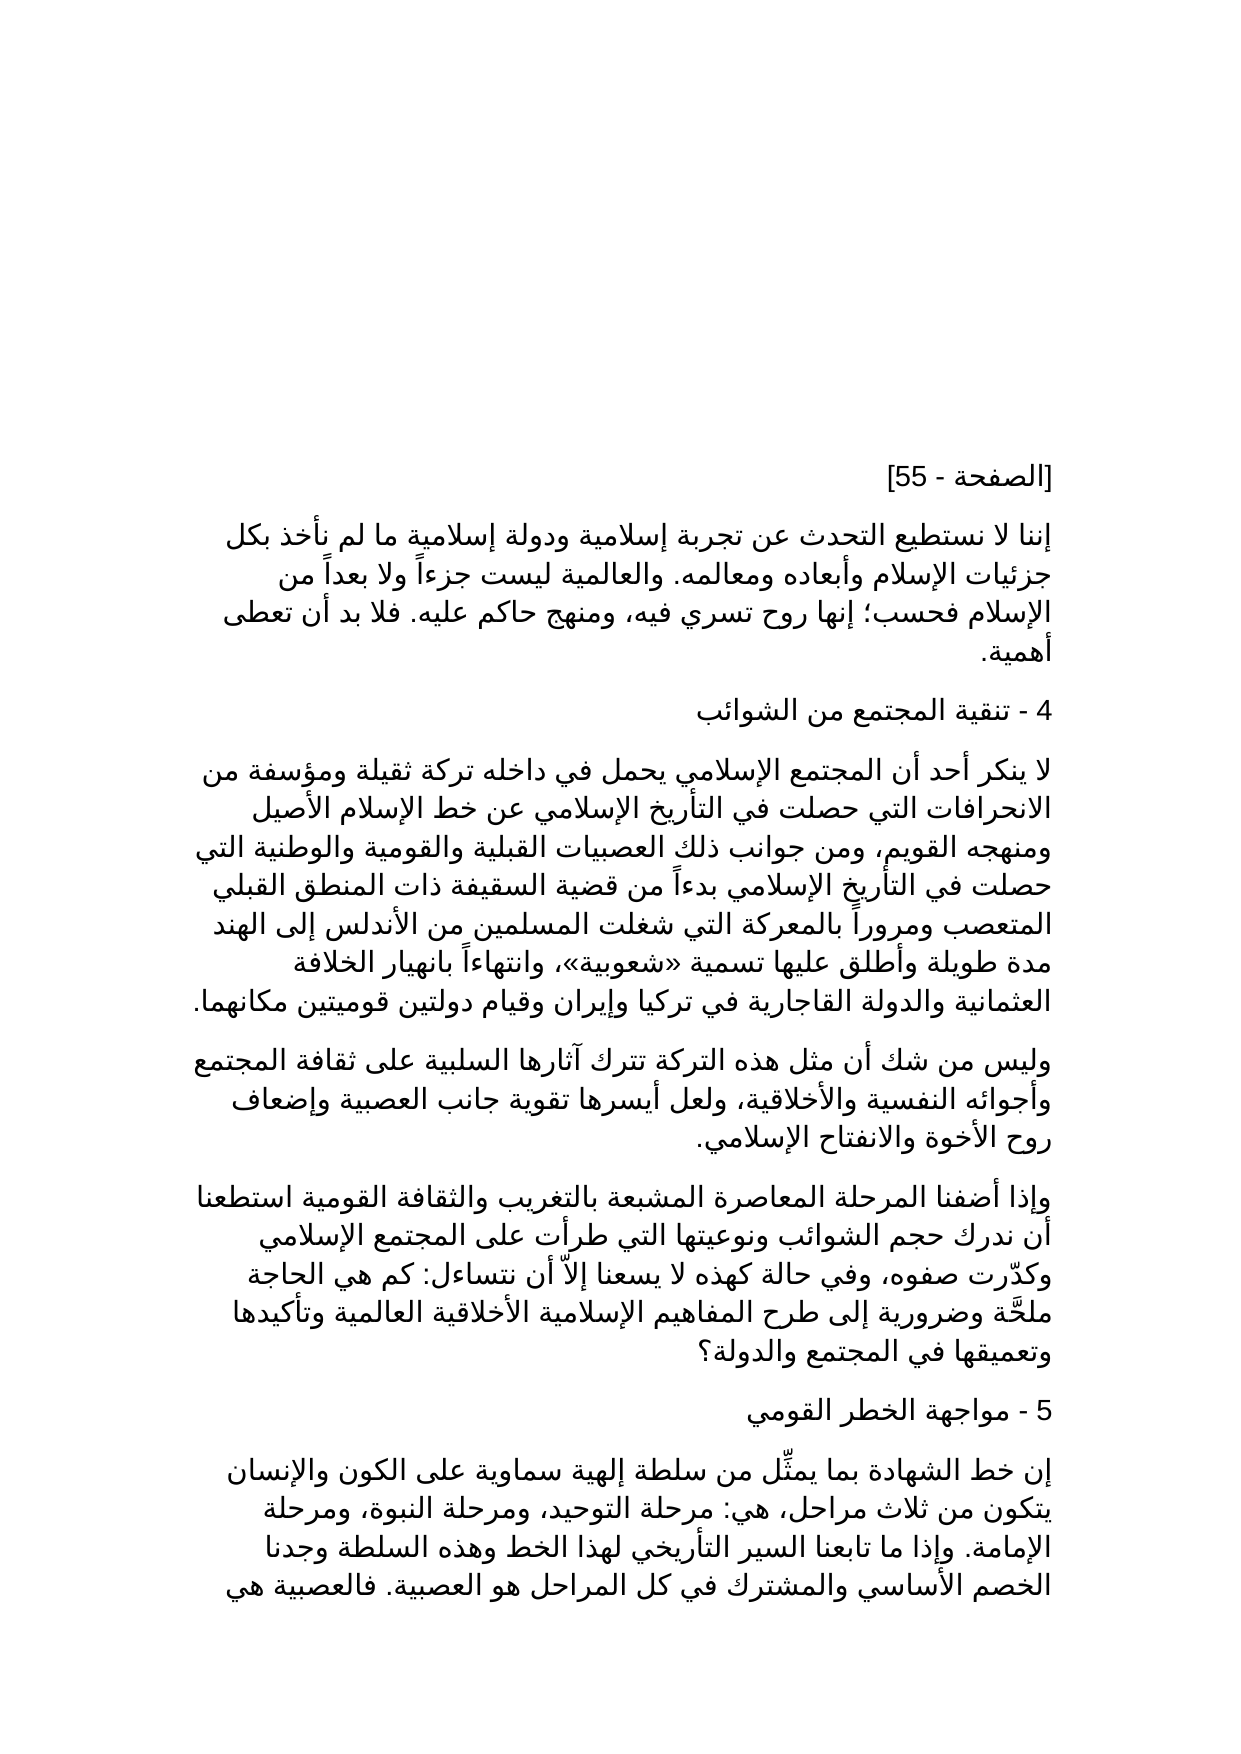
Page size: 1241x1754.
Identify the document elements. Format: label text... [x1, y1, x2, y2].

text لا ينكر أحد أن المجتمع الإسلامي يحمل في داخله تركة ثقيلة ومؤسفة من الانحرافات التي حصلت في التأريخ الإسلامي عن خط الإسلام الأصيل ومنهجه القويم، ومن جوانب ذلك العصبيات القبلية والقومية والوطنية التي حصلت في التأريخ الإسلامي بدءاً من قضية السقيفة ذات المنطق القبلي المتعصب ومروراً بالمعركة التي شغلت المسلمين من الأندلس إلى الهند مدة طويلة وأطلق عليها تسمية «شعوبية»، وانتهاءاً بانهيار الخلافة العثمانية والدولة القاجارية في تركيا وإيران وقيام دولتين قوميتين مكانهما. [187, 753, 1053, 1017]
text 5 - مواجهة الخطر القومي‏ [187, 1393, 1053, 1427]
text [الصفحة - 55] [187, 459, 1053, 492]
text إننا لا نستطيع التحدث عن تجربة إسلامية ودولة إسلامية ما لم نأخذ بكل جزئيات الإسلام وأبعاده ومعالمه. والعالمية ليست جزءاً ولا بعداً من الإسلام فحسب؛ إنها روح تسري فيه، ومنهج حاكم عليه. فلا بد أن تعطى أهمية. [187, 518, 1053, 667]
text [187, 1453, 1053, 1602]
text وإذا أضفنا المرحلة المعاصرة المشبعة بالتغريب والثقافة القومية استطعنا أن ندرك حجم الشوائب ونوعيتها التي طرأت على المجتمع الإسلامي وكدّرت صفوه، وفي حالة كهذه لا يسعنا إلاّ أن نتساءل: كم هي الحاجة ملحَّة وضرورية إلى طرح المفاهيم الإسلامية الأخلاقية العالمية وتأكيدها وتعميقها في المجتمع والدولة؟ [187, 1180, 1053, 1367]
text 4 - تنقية المجتمع من الشوائب‏ [187, 693, 1053, 727]
text وليس من شك أن مثل هذه التركة تترك آثارها السلبية على ثقافة المجتمع وأجوائه النفسية والأخلاقية، ولعل أيسرها تقوية جانب العصبية وإضعاف روح الأخوة والانفتاح الإسلامي. [187, 1043, 1053, 1154]
